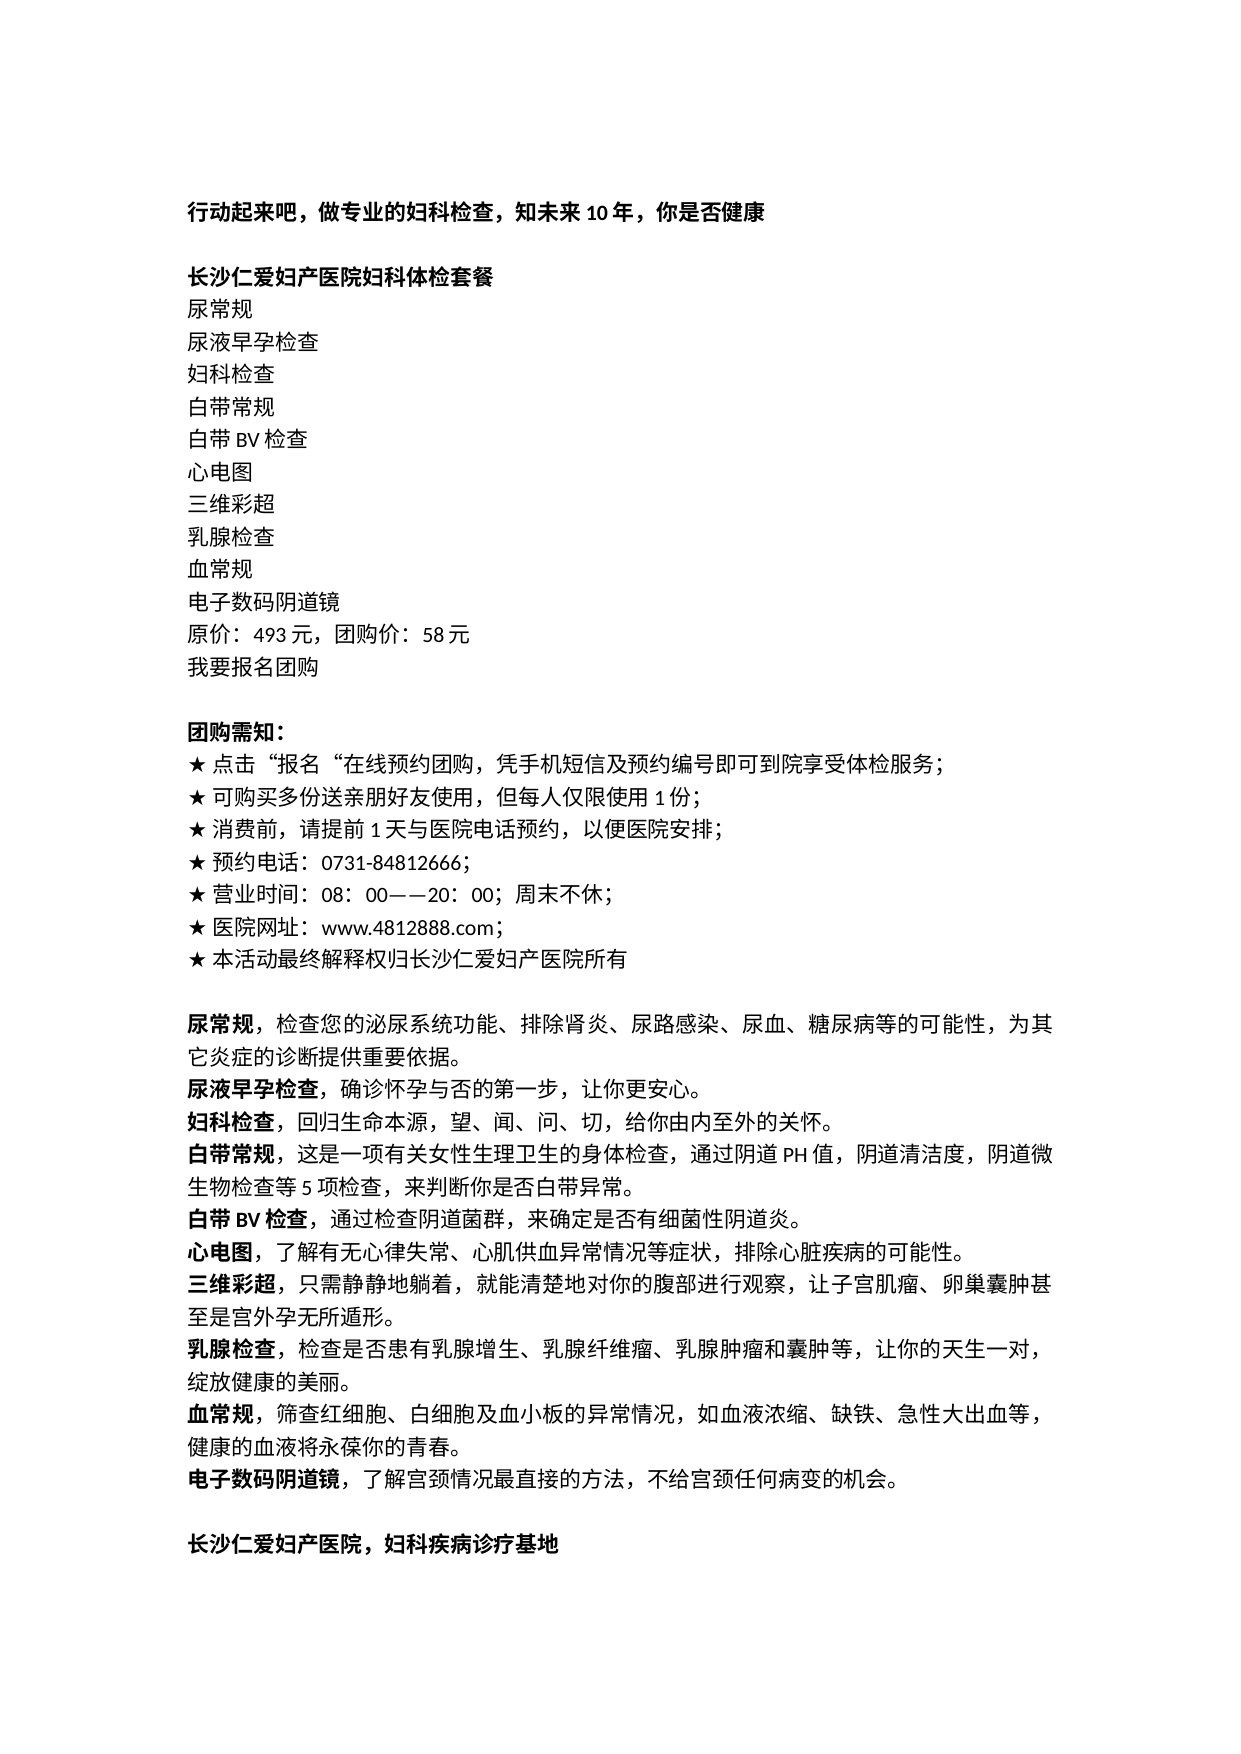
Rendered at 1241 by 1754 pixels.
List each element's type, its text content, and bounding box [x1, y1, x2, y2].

text ★ 消费前，请提前1天与医院电话预约，以便医院安排； [187, 812, 1053, 844]
text 电子数码阴道镜，了解宫颈情况最直接的方法，不给宫颈任何病变的机会。 [187, 1462, 1053, 1494]
text 白带常规 [187, 389, 1053, 422]
text 长沙仁爱妇产医院妇科体检套餐 [187, 259, 1053, 292]
text 心电图 [187, 454, 1053, 487]
text 长沙仁爱妇产医院，妇科疾病诊疗基地 [187, 1527, 1053, 1559]
text 尿液早孕检查 [187, 324, 1053, 357]
text 团购需知： [187, 714, 1053, 747]
text 行动起来吧，做专业的妇科检查，知未来10年，你是否健康 [187, 194, 1053, 227]
text 乳腺检查 [187, 519, 1053, 552]
text 血常规，筛查红细胞、白细胞及血小板的异常情况，如血液浓缩、缺铁、急性大出血等，健康的血液将永葆你的青春。 [187, 1397, 1053, 1462]
text 尿液早孕检查，确诊怀孕与否的第一步，让你更安心。 [187, 1072, 1053, 1104]
text 妇科检查 [187, 357, 1053, 389]
text 心电图，了解有无心律失常、心肌供血异常情况等症状，排除心脏疾病的可能性。 [187, 1234, 1053, 1267]
text ★ 营业时间：08：00——20：00；周末不休； [187, 877, 1053, 909]
text ★ 医院网址：www.4812888.com； [187, 909, 1053, 942]
text 电子数码阴道镜 [187, 584, 1053, 617]
text 三维彩超，只需静静地躺着，就能清楚地对你的腹部进行观察，让子宫肌瘤、卵巢囊肿甚至是宫外孕无所遁形。 [187, 1267, 1053, 1332]
text 尿常规 [187, 292, 1053, 324]
text 三维彩超 [187, 487, 1053, 519]
text ★ 可购买多份送亲朋好友使用，但每人仅限使用1份； [187, 779, 1053, 812]
text 原价：493元，团购价：58元 [187, 617, 1053, 649]
text ★ 预约电话：0731-84812666； [187, 844, 1053, 877]
text 妇科检查，回归生命本源，望、闻、问、切，给你由内至外的关怀。 [187, 1104, 1053, 1137]
text ★ 本活动最终解释权归长沙仁爱妇产医院所有 [187, 942, 1053, 974]
text 尿常规，检查您的泌尿系统功能、排除肾炎、尿路感染、尿血、糖尿病等的可能性，为其它炎症的诊断提供重要依据。 [187, 1007, 1053, 1072]
text 我要报名团购 [187, 649, 1053, 682]
text 白带常规，这是一项有关女性生理卫生的身体检查，通过阴道PH值，阴道清洁度，阴道微生物检查等5项检查，来判断你是否白带异常。 [187, 1137, 1053, 1202]
text 白带BV检查，通过检查阴道菌群，来确定是否有细菌性阴道炎。 [187, 1202, 1053, 1234]
text ★ 点击“报名“在线预约团购，凭手机短信及预约编号即可到院享受体检服务； [187, 747, 1053, 779]
text 乳腺检查，检查是否患有乳腺增生、乳腺纤维瘤、乳腺肿瘤和囊肿等，让你的天生一对，绽放健康的美丽。 [187, 1332, 1053, 1397]
text 白带BV检查 [187, 422, 1053, 454]
text 血常规 [187, 552, 1053, 584]
